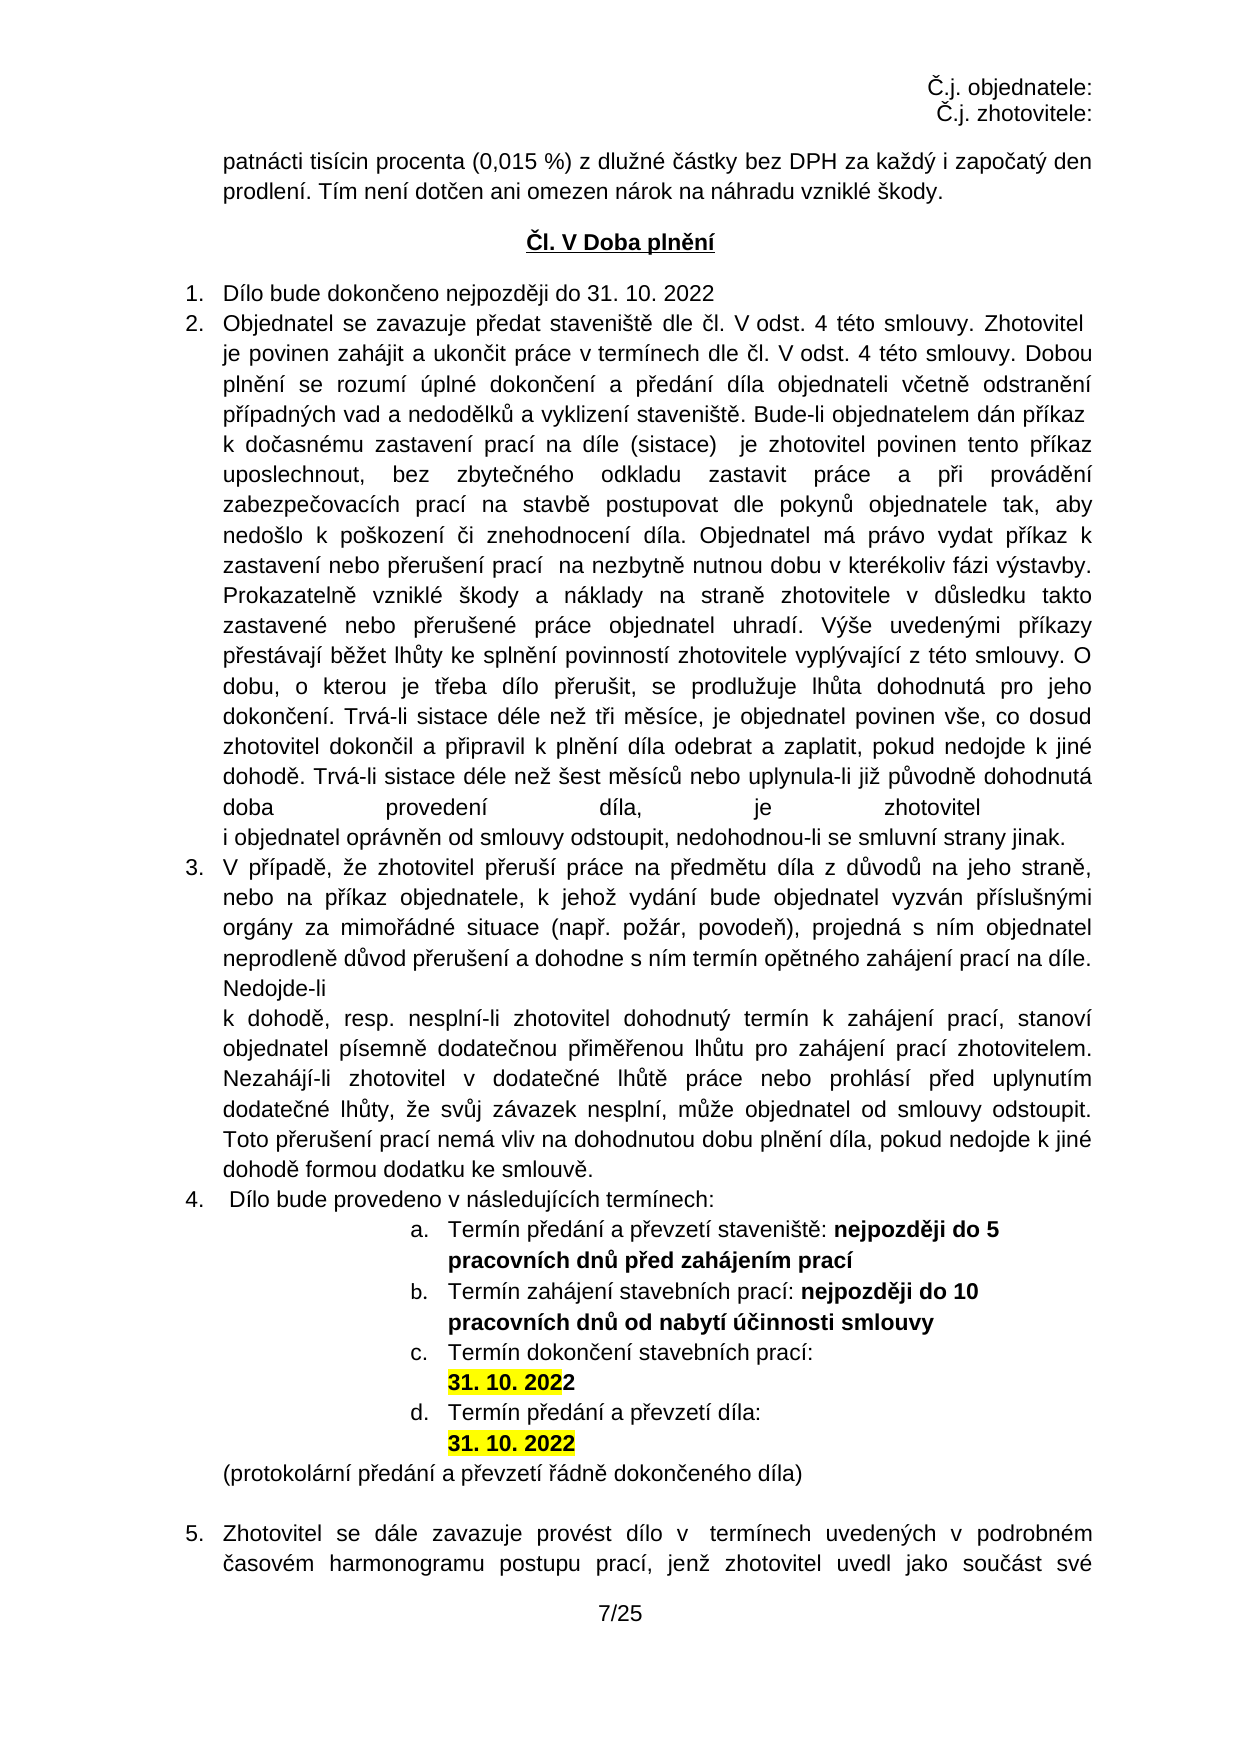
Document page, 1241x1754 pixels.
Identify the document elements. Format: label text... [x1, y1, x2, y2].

list 31. 10. 2022 [562, 1369, 1093, 1395]
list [185, 148, 1093, 204]
list Objednatel se zavazuje předat staveniště dle čl. V odst. 4 této smlouvy. Zhotovitel je povinen zahájit a ukončit práce v termínech dle čl. V odst. 4 této smlouvy. Dobou plnění se rozumí úplné dokončení a předání díla objednateli včetně odstranění případných vad a nedodělků a vyklizení staveniště. Bude-li objednatelem dán příkaz k dočasnému zastavení prací na díle (sistace) je zhotovitel povinen tento příkaz uposlechnout, bez zbytečného odkladu zastavit práce a při provádění zabezpečovacích prací na stavbě postupovat dle pokynů objednatele tak, aby nedošlo k poškození či znehodnocení díla. Objednatel má právo vydat příkaz k zastavení nebo přerušení prací na nezbytně nutnou dobu v kterékoliv fázi výstavby. Prokazatelně vzniklé škody a náklady na straně zhotovitele v důsledku takto zastavené nebo přerušené práce objednatel uhradí. Výše uvedenými příkazy přestávají běžet lhůty ke splnění povinností zhotovitele vyplývající z této smlouvy. O dobu, o kterou je třeba dílo přerušit, se prodlužuje lhůta dohodnutá pro jeho dokončení. Trvá-li sistace déle než tři měsíce, je objednatel povinen vše, co dosud zhotovitel dokončil a připravil k plnění díla odebrat a zaplatit, pokud nedojde k jiné dohodě. Trvá-li sistace déle než šest měsíců nebo uplynula-li již původně dohodnutá doba provedení díla, je zhotovitel i objednatel oprávněn od smlouvy odstoupit, nedohodnou-li se smluvní strany jinak. [185, 310, 1093, 850]
list Dílo bude provedeno v následujících termínech: [185, 1186, 1093, 1212]
list V případě, že zhotovitel přeruší práce na předmětu díla z důvodů na jeho straně, nebo na příkaz objednatele, k jehož vydání bude objednatel vyzván příslušnými orgány za mimořádné situace (např. požár, povodeň), projedná s ním objednatel neprodleně důvod přerušení a dohodne s ním termín opětného zahájení prací na díle. Nedojde-li k dohodě, resp. nesplní-li zhotovitel dohodnutý termín k zahájení prací, stanoví objednatel písemně dodatečnou přiměřenou lhůtu pro zahájení prací zhotovitelem. Nezahájí-li zhotovitel v dodatečné lhůtě práce nebo prohlásí před uplynutím dodatečné lhůty, že svůj závazek nesplní, může objednatel od smlouvy odstoupit. Toto přerušení prací nemá vliv na dohodnutou dobu plnění díla, pokud nedojde k jiné dohodě formou dodatku ke smlouvě. [185, 854, 1093, 1182]
list Termín předání a převzetí díla: [410, 1399, 1093, 1426]
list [185, 1520, 1093, 1577]
list (protokolární předání a převzetí řádně dokončeného díla) [223, 1460, 1093, 1486]
list Termín dokončení stavebních prací: [410, 1339, 1093, 1365]
text Čl. V Doba plnění [148, 229, 1093, 255]
list Termín předání a převzetí staveniště: nejpozději do 5 pracovních dnů před zahájením prací [410, 1216, 1093, 1273]
list Dílo bude dokončeno nejpozději do 31. 10. 2022 [185, 280, 1093, 306]
list 31. 10. 2022 [448, 1429, 1093, 1456]
list Termín zahájení stavebních prací: nejpozději do 10 pracovních dnů od nabytí účinnosti smlouvy [410, 1277, 1093, 1335]
